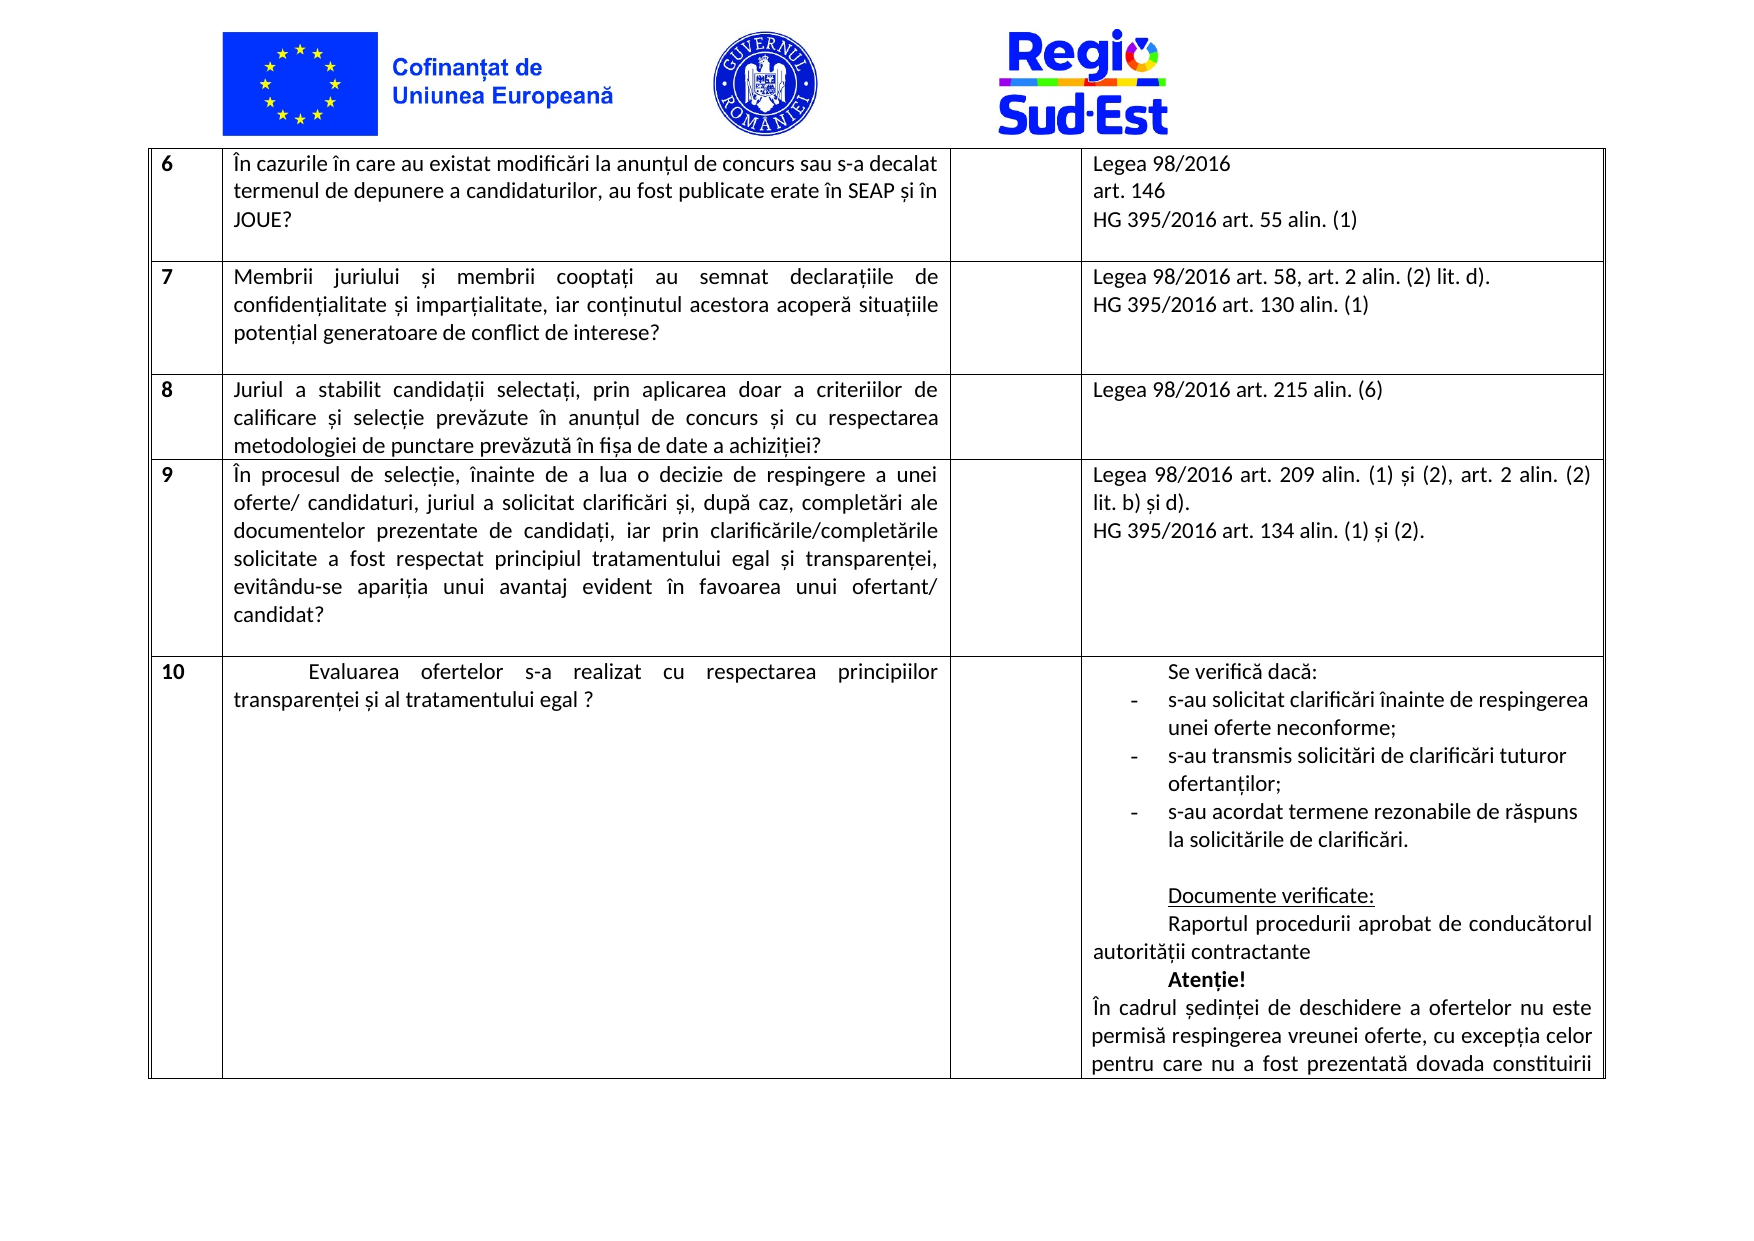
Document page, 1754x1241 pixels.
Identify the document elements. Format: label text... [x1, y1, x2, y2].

table_cell Legea 98/2016 art. 58, art. 2 alin. (2) lit. d). HG 395/2016 art. 130 alin. (1) [1082, 262, 1603, 374]
table_cell [951, 460, 1081, 656]
table_cell Legea 98/2016 art. 209 alin. (1) și (2), art. 2 alin. (2) lit. b) și d). HG 395/2016 art. 134 alin. (1) și (2). [1082, 460, 1603, 656]
table_cell În cazurile în care au existat modificări la anunțul de concurs sau s-a decalat termenul de depunere a candidaturilor, au fost publicate erate în SEAP și în JOUE? [223, 149, 950, 261]
table_cell [951, 657, 1081, 1077]
table_cell Legea 98/2016 art. 215 alin. (6) [1082, 375, 1603, 459]
table_cell Membrii juriului şi membrii cooptați au semnat declaraţiile de confidenţialitate şi imparţialitate, iar conținutul acestora acoperă situațiile potenţial generatoare de conflict de interese? [223, 262, 950, 374]
picture [222, 29, 1168, 137]
table_cell 6 [152, 149, 222, 261]
table_cell 10 [152, 657, 222, 1077]
table_cell 7 [152, 262, 222, 374]
table_cell [951, 375, 1081, 459]
table_cell [951, 149, 1081, 261]
table_cell Evaluarea ofertelor s-a realizat cu respectarea principiilor transparenței și al tratamentului egal ? [223, 657, 950, 1077]
table_cell În procesul de selecție, înainte de a lua o decizie de respingere a unei oferte/ candidaturi, juriul a solicitat clarificări și, după caz, completări ale documentelor prezentate de candidați, iar prin clarificările/completările solicitate a fost respectat principiul tratamentului egal și transparenței, evitându-se apariția unui avantaj evident în favoarea unui ofertant/ candidat? [223, 460, 950, 656]
table_cell 9 [152, 460, 222, 656]
table_cell [951, 262, 1081, 374]
table_cell 8 [152, 375, 222, 459]
table_cell Juriul a stabilit candidaţii selectaţi, prin aplicarea doar a criteriilor de calificare și selecţie prevăzute în anunțul de concurs şi cu respectarea metodologiei de punctare prevăzută în fişa de date a achiziţiei? [223, 375, 950, 459]
table_cell Legea 98/2016 art. 146 HG 395/2016 art. 55 alin. (1) [1082, 149, 1603, 261]
